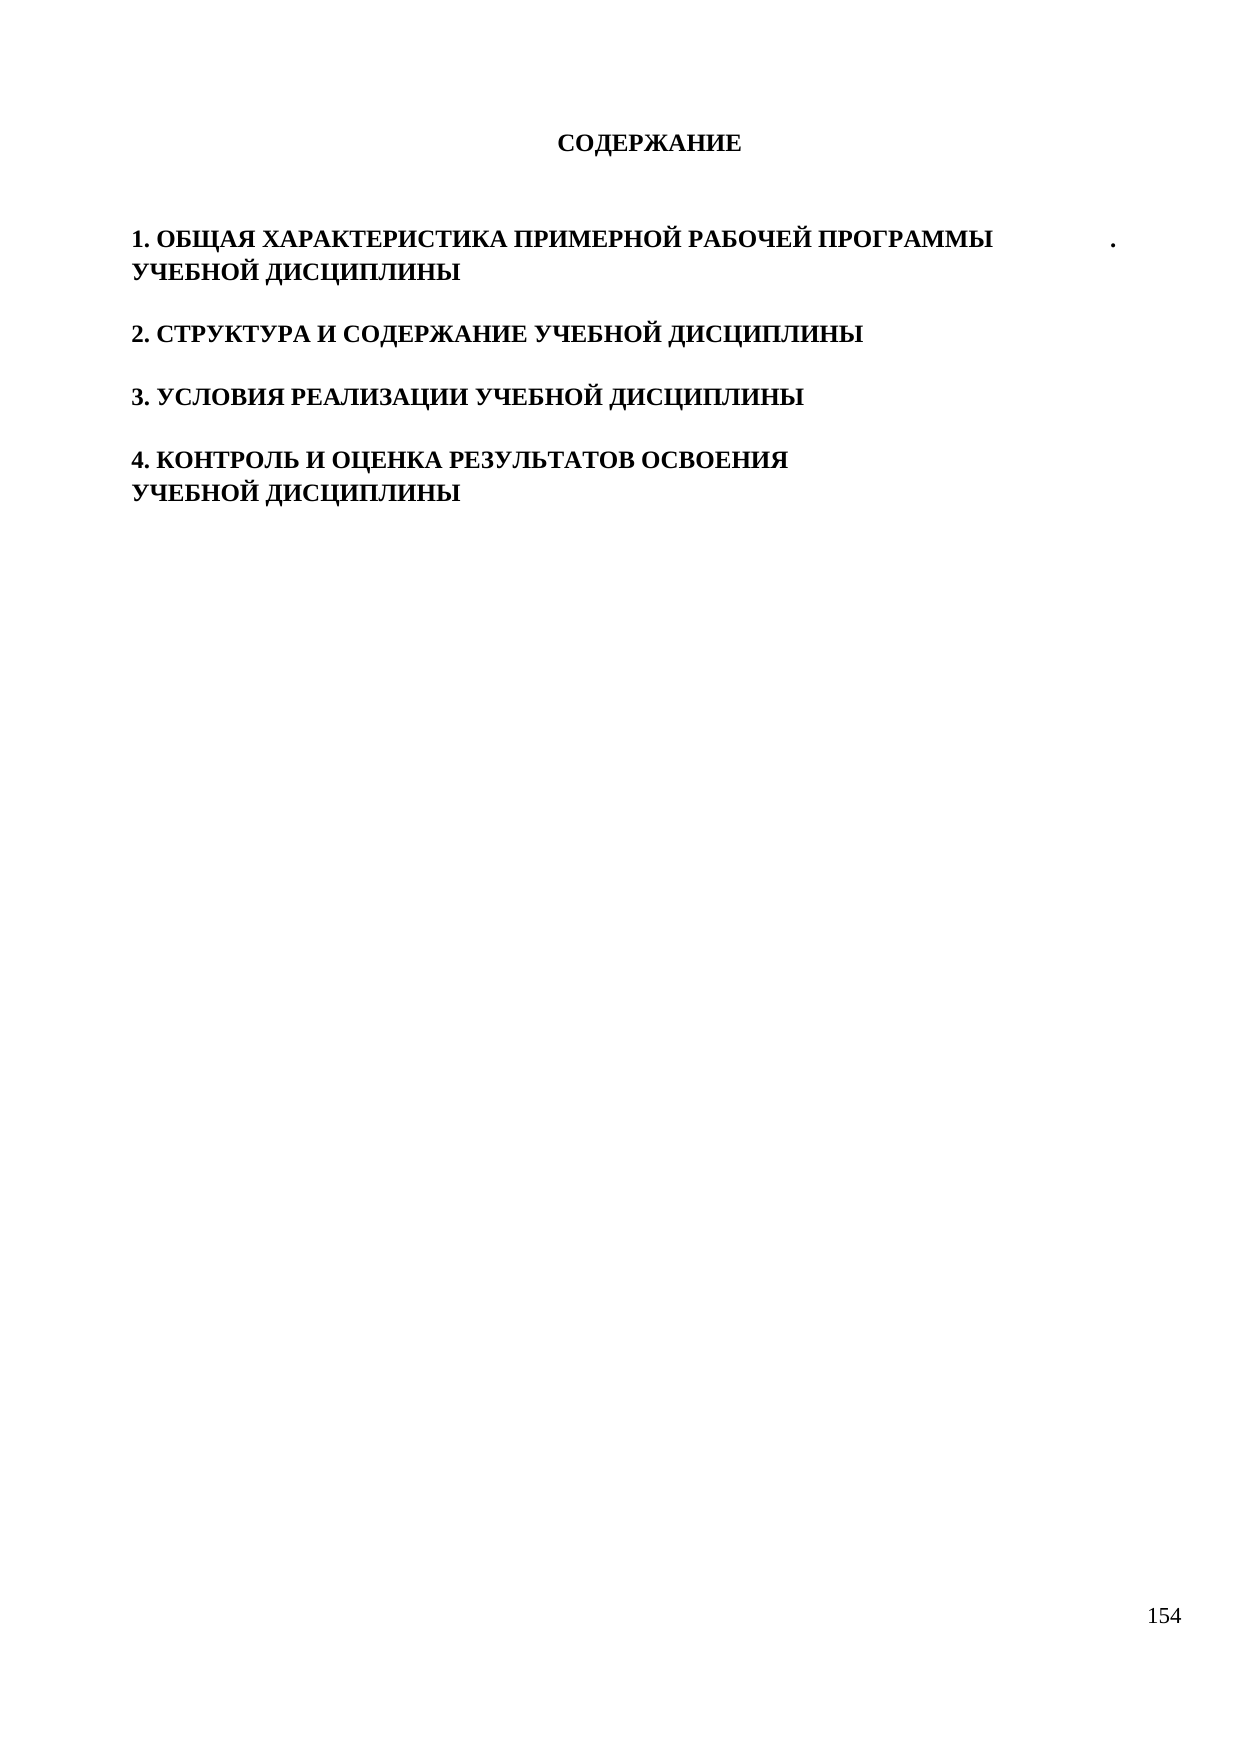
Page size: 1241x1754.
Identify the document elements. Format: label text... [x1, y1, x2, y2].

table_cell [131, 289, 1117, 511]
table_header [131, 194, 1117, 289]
text СОДЕРЖАНИЕ [118, 128, 1181, 156]
